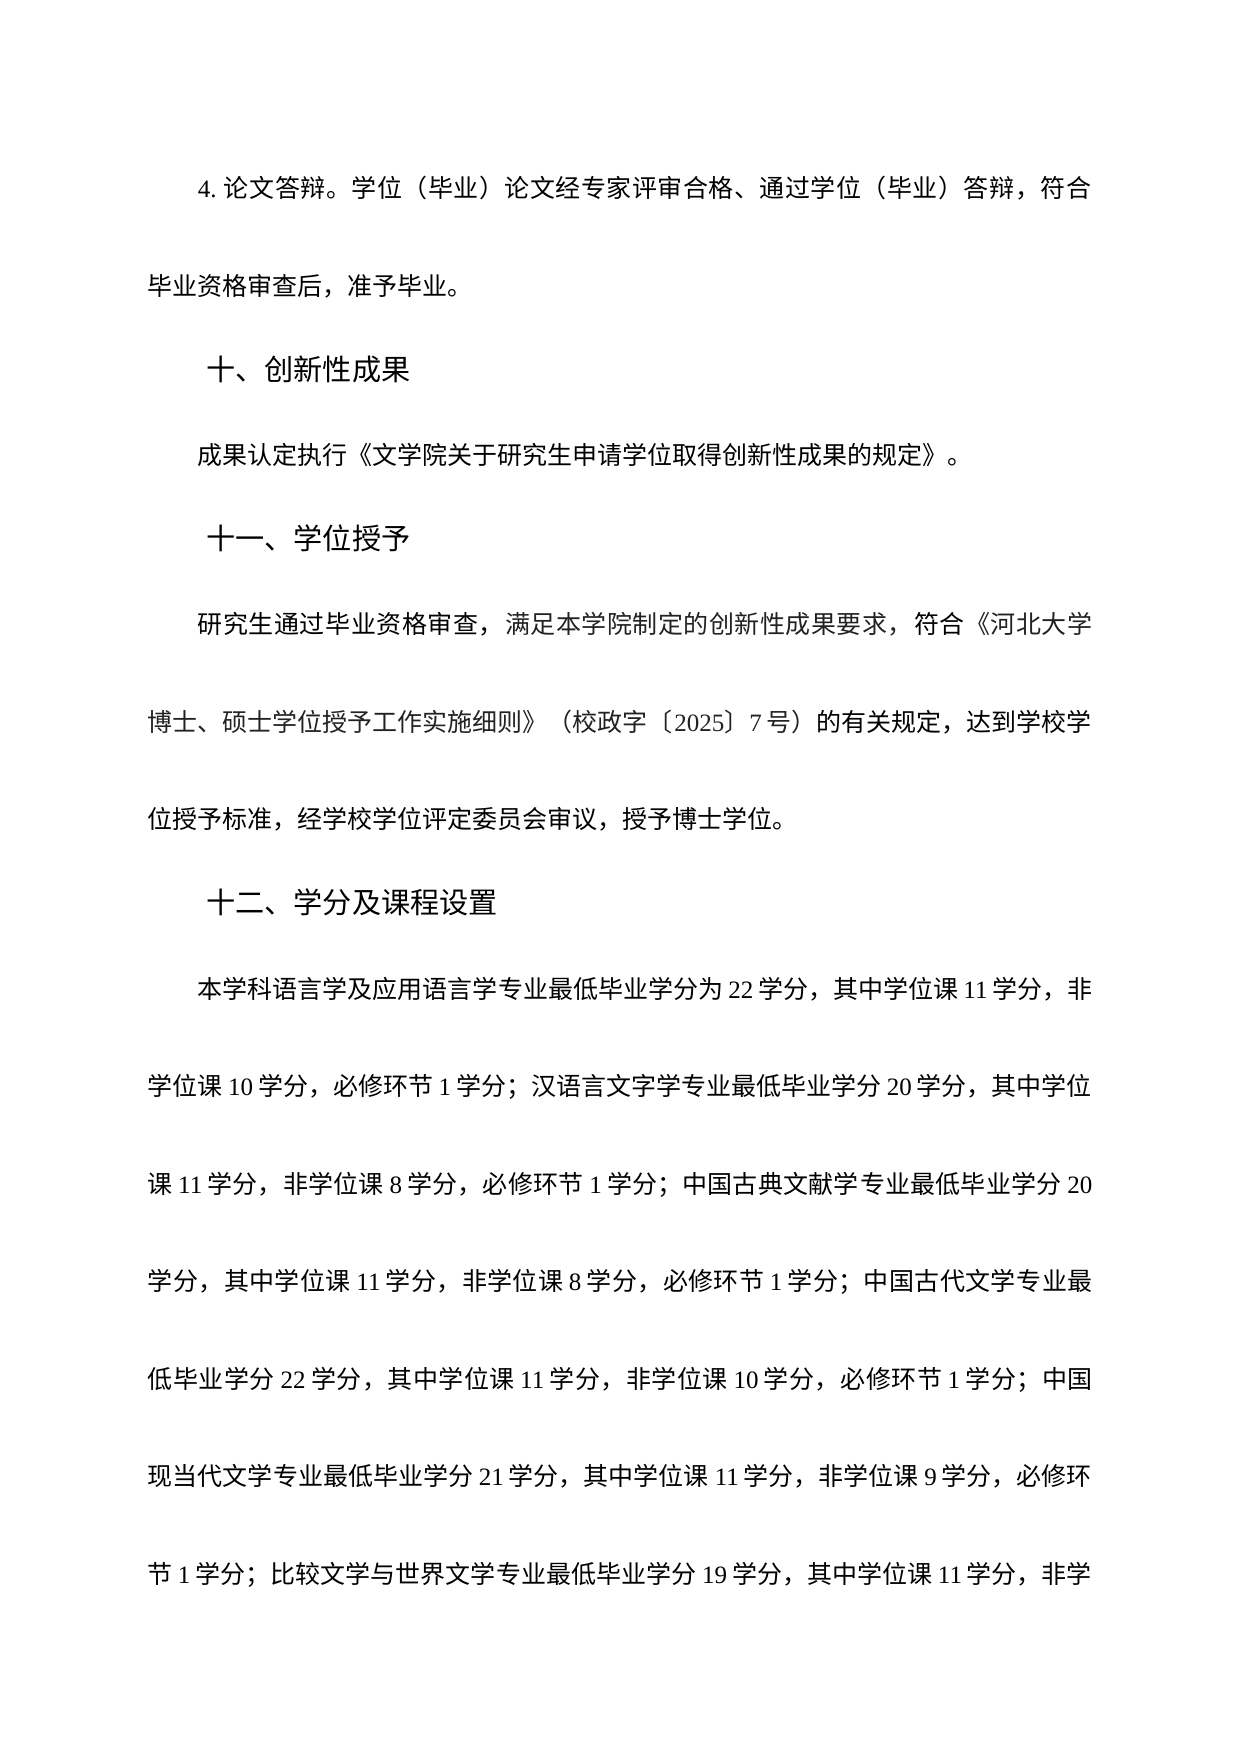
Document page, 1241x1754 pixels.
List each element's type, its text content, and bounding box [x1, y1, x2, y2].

text 十二、学分及课程设置 [148, 869, 1092, 934]
text 研究生通过毕业资格审查，满足本学院制定的创新性成果要求，符合《河北大学博士、硕士学位授予工作实施细则》（校政字〔2025〕7号）的有关规定，达到学校学位授予标准，经学校学位评定委员会审议，授予博士学位。 [148, 591, 1092, 851]
text 十一、学位授予 [148, 504, 1092, 569]
text 成果认定执行《文学院关于研究生申请学位取得创新性成果的规定》。 [148, 421, 1092, 486]
text 十、创新性成果 [148, 335, 1092, 400]
text 4. 论文答辩。学位（毕业）论文经专家评审合格、通过学位（毕业）答辩，符合毕业资格审查后，准予毕业。 [148, 154, 1092, 317]
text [148, 955, 1092, 1605]
